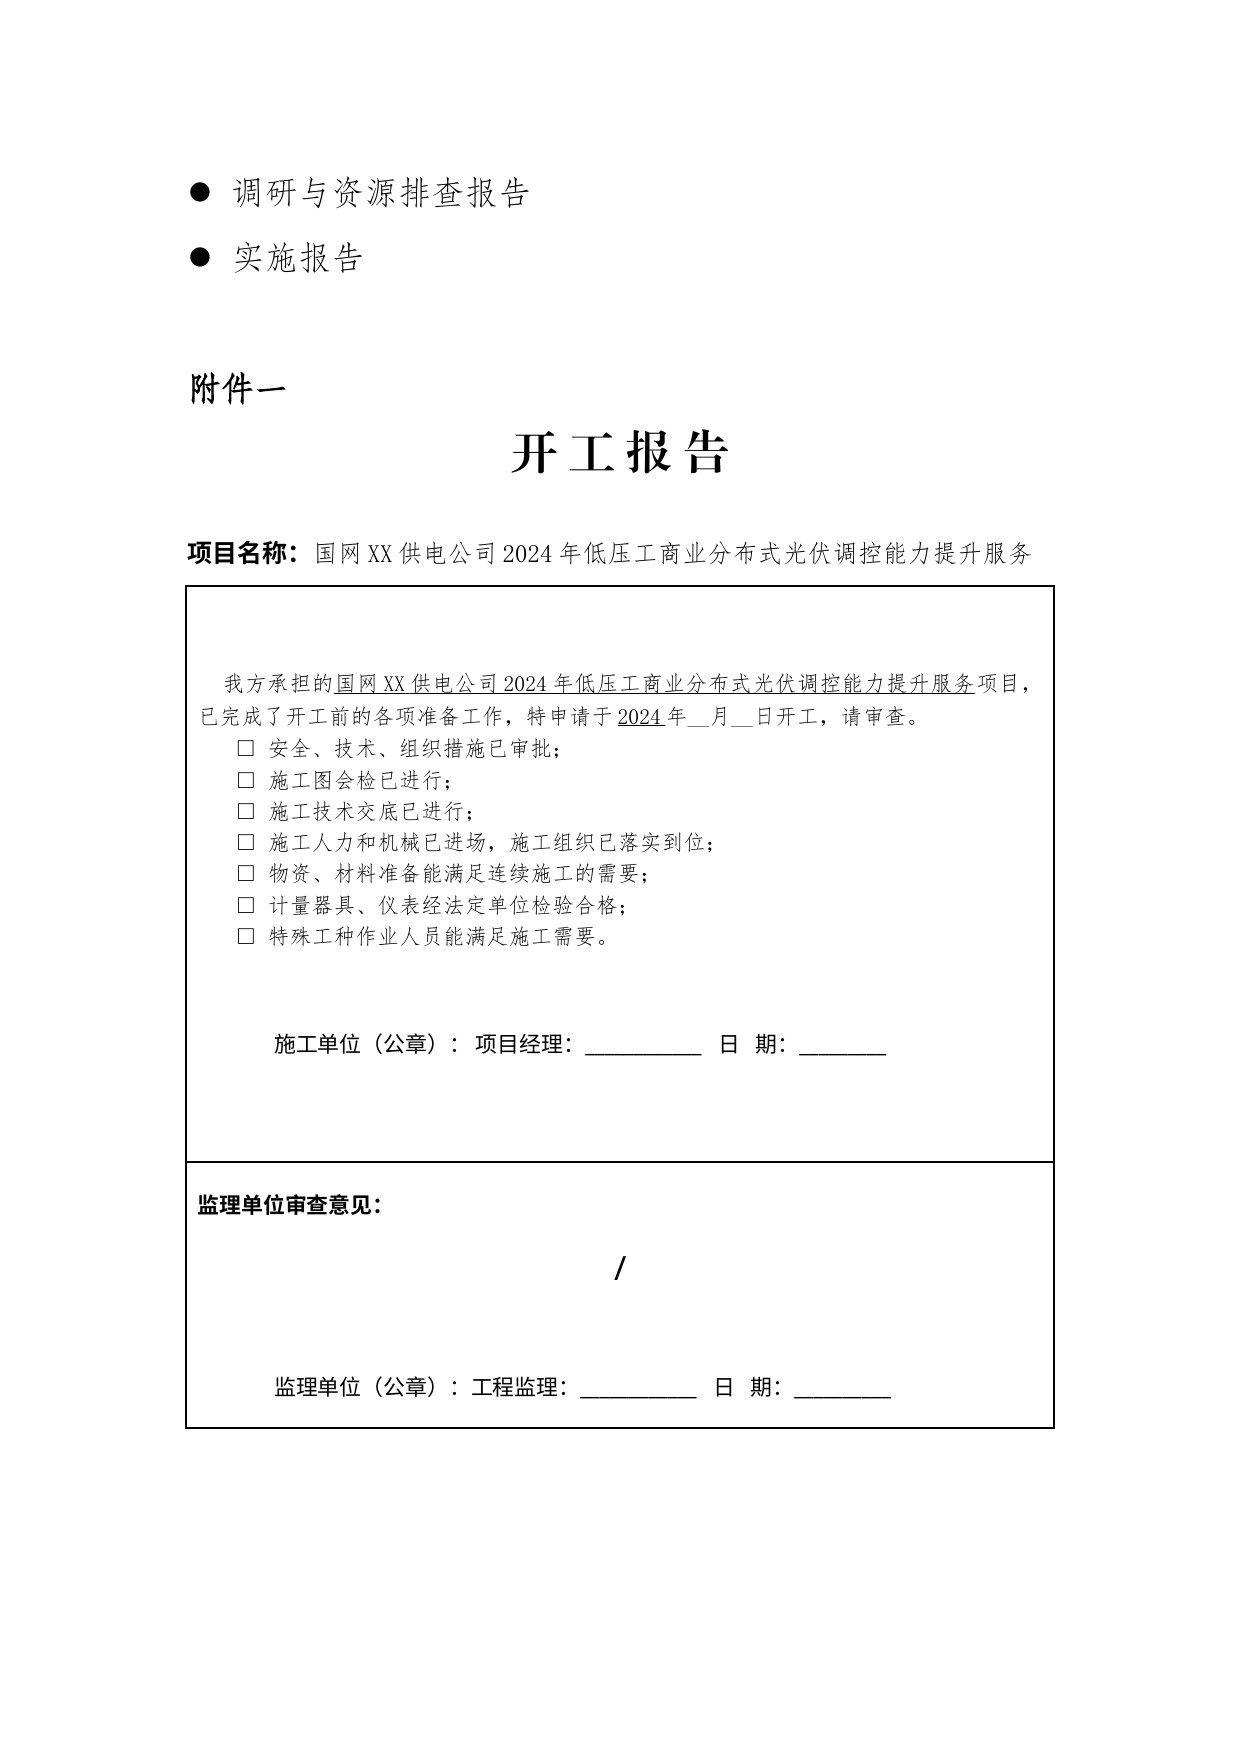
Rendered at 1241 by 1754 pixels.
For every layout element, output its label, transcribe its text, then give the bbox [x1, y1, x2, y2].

text 开 工 报 告 [187, 422, 1053, 487]
list 实施报告 [187, 227, 1053, 292]
text 项目名称：国网XX供电公司2024年低压工商业分布式光伏调控能力提升服务 [187, 519, 1053, 584]
table_cell 监理单位审查意见： / 监理单位（公章）：工程监理：____________ 日 期：__________ [187, 1163, 1053, 1427]
text 附件一 [187, 357, 1053, 422]
list 调研与资源排查报告 [187, 162, 1053, 227]
table_header 我方承担的国网XX供电公司2024年低压工商业分布式光伏调控能力提升服务项目，已完成了开工前的各项准备工作，特申请于2024年__月__日开工，请审查。 □ 安全、技术、组织措施已审批； □ 施工图会检已进行； □ 施工技术交底已进行； □ 施工人力和机械已进场，施工组织已落实到位； □ 物资、材料准备能满足连续施工的需要； □ 计量器具、仪表经法定单位检验合格； □ 特殊工种作业人员能满足施工需要。 施工单位（公章）： 项目经理：____________ 日 期：_________ [187, 587, 1053, 1161]
